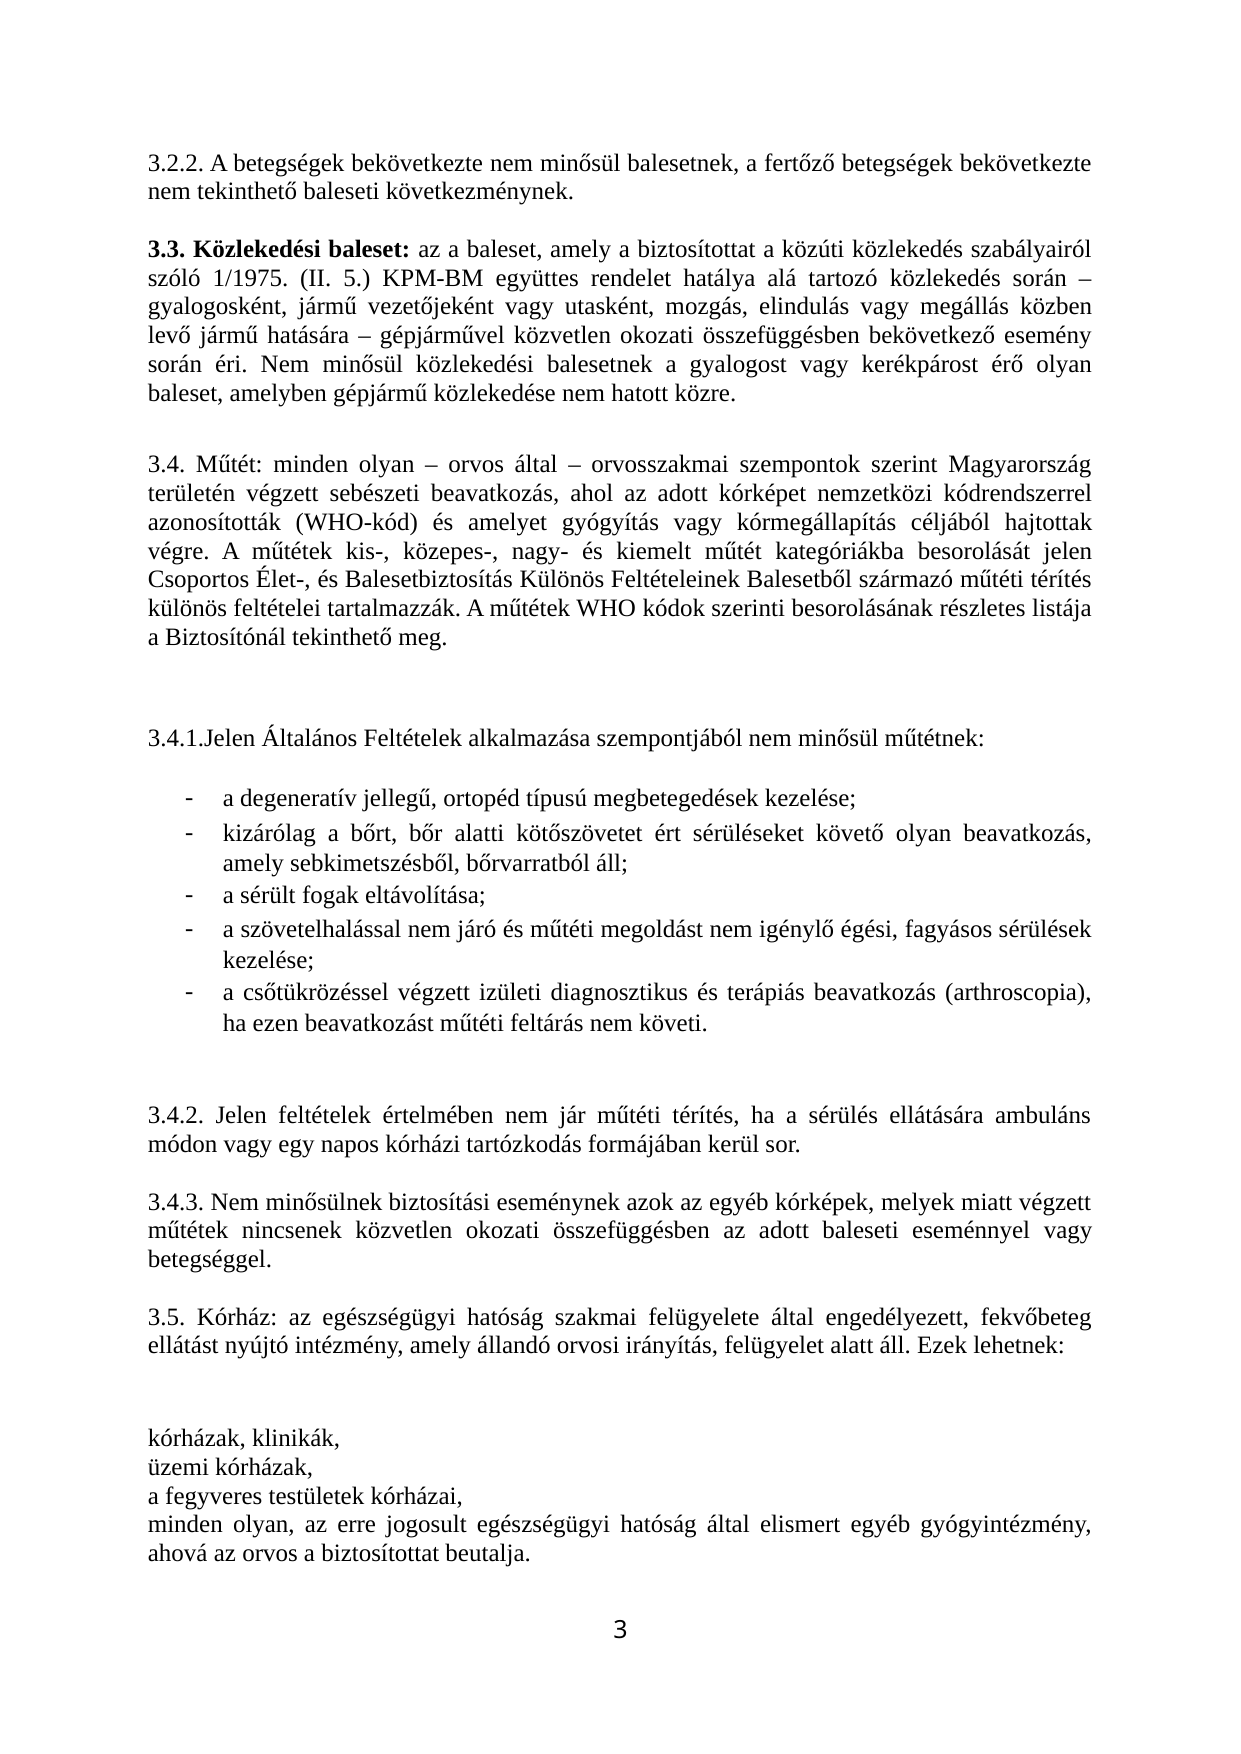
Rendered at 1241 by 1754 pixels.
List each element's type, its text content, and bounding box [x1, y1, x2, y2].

text üzemi kórházak, [148, 1452, 1093, 1481]
list a csőtükrözéssel végzett izületi diagnosztikus és terápiás beavatkozás (arthroscopia), ha ezen beavatkozást műtéti feltárás nem követi. [185, 974, 1093, 1037]
text 3.4. Műtét: minden olyan – orvos által – orvosszakmai szempontok szerint Magyarország területén végzett sebészeti beavatkozás, ahol az adott kórképet nemzetközi kódrendszerrel azonosították (WHO-kód) és amelyet gyógyítás vagy kórmegállapítás céljából hajtottak végre. A műtétek kis-, közepes-, nagy- és kiemelt műtét kategóriákba besorolását jelen Csoportos Élet-, és Balesetbiztosítás Különös Feltételeinek Balesetből származó műtéti térítés különös feltételei tartalmazzák. A műtétek WHO kódok szerinti besorolásának részletes listája a Biztosítónál tekinthető meg. [148, 449, 1093, 651]
text minden olyan, az erre jogosult egészségügyi hatóság által elismert egyéb gyógyintézmény, ahová az orvos a biztosítottat beutalja. [148, 1509, 1093, 1567]
list 3.4.1.Jelen Általános Feltételek alkalmazása szempontjából nem minősül műtétnek: [148, 723, 1093, 751]
list a sérült fogak eltávolítása; [185, 877, 1093, 911]
list a degeneratív jellegű, ortopéd típusú megbetegedések kezelése; [185, 780, 1093, 814]
list a szövetelhalással nem járó és műtéti megoldást nem igénylő égési, fagyásos sérülések kezelése; [185, 911, 1093, 974]
list 3.3. Közlekedési baleset: az a baleset, amely a biztosítottat a közúti közlekedés szabályairól szóló 1/1975. (II. 5.) KPM-BM együttes rendelet hatálya alá tartozó közlekedés során – gyalogosként, jármű vezetőjeként vagy utasként, mozgás, elindulás vagy megállás közben levő jármű hatására – gépjárművel közvetlen okozati összefüggésben bekövetkező esemény során éri. Nem minősül közlekedési balesetnek a gyalogost vagy kerékpárost érő olyan baleset, amelyben gépjármű közlekedése nem hatott közre. [148, 234, 1093, 406]
text 3.5. Kórház: az egészségügyi hatóság szakmai felügyelete által engedélyezett, fekvőbeteg ellátást nyújtó intézmény, amely állandó orvosi irányítás, felügyelet alatt áll. Ezek lehetnek: [148, 1302, 1093, 1359]
list 3.4.3. Nem minősülnek biztosítási eseménynek azok az egyéb kórképek, melyek miatt végzett műtétek nincsenek közvetlen okozati összefüggésben az adott baleseti eseménnyel vagy betegséggel. [148, 1187, 1093, 1273]
list 3.2.2. A betegségek bekövetkezte nem minősül balesetnek, a fertőző betegségek bekövetkezte nem tekinthető baleseti következménynek. [148, 148, 1093, 205]
list kizárólag a bőrt, bőr alatti kötőszövetet ért sérüléseket követő olyan beavatkozás, amely sebkimetszésből, bőrvarratból áll; [185, 814, 1093, 877]
text kórházak, klinikák, [148, 1423, 1093, 1452]
list 3.4.2. Jelen feltételek értelmében nem jár műtéti térítés, ha a sérülés ellátására ambuláns módon vagy egy napos kórházi tartózkodás formájában kerül sor. [148, 1101, 1093, 1158]
text a fegyveres testületek kórházai, [148, 1481, 1093, 1509]
